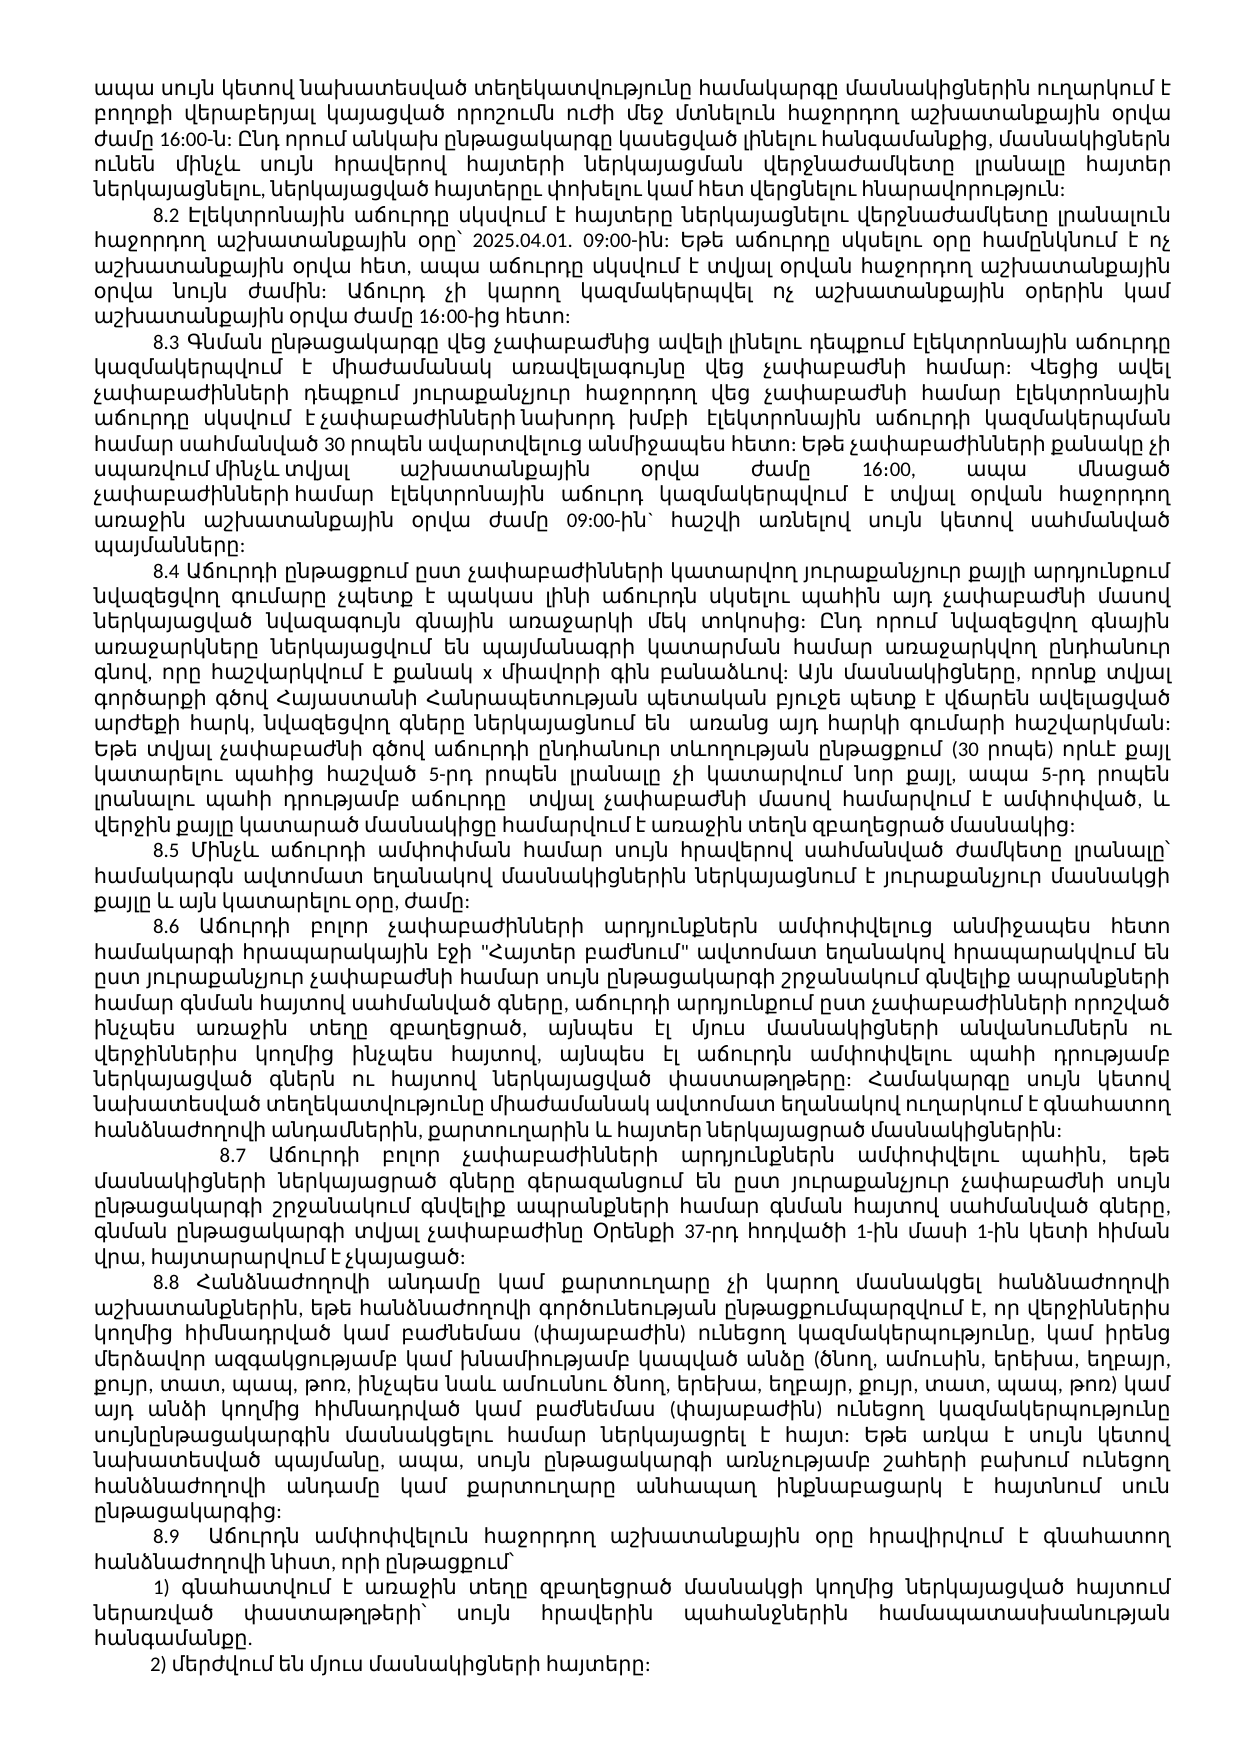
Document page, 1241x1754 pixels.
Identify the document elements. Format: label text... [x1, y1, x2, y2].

text 8.9 Աճուրդն ամփոփվելուն հաջորդող աշխատանքային օրը հրավիրվում է գնահատող հանձնաժողովի նիստ, որի ընթացքում՝ [94, 1524, 1171, 1574]
text 8.8 Հանձնաժողովի անդամը կամ քարտուղարը չի կարող մասնակցել հանձնաժողովի աշխատանքներին, եթե հանձնաժողովի գործունեության ընթացքումպարզվում է, որ վերջիններիս կողմից հիմնադրված կամ բաժնեմաս (փայաբաժին) ունեցող կազմակերպությունը, կամ իրենց մերձավոր ազգակցությամբ կամ խնամիությամբ կապված անձը (ծնող, ամուսին, երեխա, եղբայր, քույր, տատ, պապ, թոռ, ինչպես նաև ամուսնու ծնող, երեխա, եղբայր, քույր, տատ, պապ, թոռ) կամ այդ անձի կողմից հիմնադրված կամ բաժնեմաս (փայաբաժին) ունեցող կազմակերպությունը սույնընթացակարգին մասնակցելու համար ներկայացրել է հայտ: Եթե առկա է սույն կետով նախատեսված պայմանը, ապա, սույն ընթացակարգի առնչությամբ շահերի բախում ունեցող հանձնաժողովի անդամը կամ քարտուղարը անհապաղ ինքնաբացարկ է հայտնում սուն ընթացակարգից: [94, 1269, 1171, 1524]
text 8.3 Գնման ընթացակարգը վեց չափաբաժնից ավելի լինելու դեպքում էլեկտրոնային աճուրդը կազմակերպվում է միաժամանակ առավելագույնը վեց չափաբաժնի համար: Վեցից ավել չափաբաժինների դեպքում յուրաքանչյուր հաջորդող վեց չափաբաժնի համար էլեկտրոնային աճուրդը սկսվում է չափաբաժինների նախորդ խմբի էլեկտրոնային աճուրդի կազմակերպման համար սահմանված 30 րոպեն ավարտվելուց անմիջապես հետո: Եթե չափաբաժինների քանակը չի սպառվում մինչև տվյալ աշխատանքային օրվա ժամը 16։00, ապա մնացած չափաբաժինների համար էլեկտրոնային աճուրդ կազմակերպվում է տվյալ օրվան հաջորդող առաջին աշխատանքային օրվա ժամը 09:00-ին` հաշվի առնելով սույն կետով սահմանված պայմանները: [94, 329, 1171, 558]
text 8.7 Աճուրդի բոլոր չափաբաժինների արդյունքներն ամփոփվելու պահին, եթե մասնակիցների ներկայացրած գները գերազանցում են ըստ յուրաքանչյուր չափաբաժնի սույն ընթացակարգի շրջանակում գնվելիք ապրանքների համար գնման հայտով սահմանված գները, գնման ընթացակարգի տվյալ չափաբաժինը Օրենքի 37-րդ հոդվածի 1-ին մասի 1-ին կետի հիման վրա, հայտարարվում է չկայացած: [94, 1142, 1171, 1269]
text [94, 75, 1171, 202]
text 8.5 Մինչև աճուրդի ամփոփման համար սույն հրավերով սահմանված ժամկետը լրանալը՝ համակարգն ավտոմատ եղանակով մասնակիցներին ներկայացնում է յուրաքանչյուր մասնակցի քայլը և այն կատարելու օրը, ժամը: [94, 837, 1171, 914]
text 2) մերժվում են մյուս մասնակիցների հայտերը: [94, 1651, 1171, 1676]
text 1) գնահատվում է առաջին տեղը զբաղեցրած մասնակցի կողմից ներկայացված հայտում ներառված փաստաթղթերի՝ սույն հրավերին պահանջներին համապատասխանության հանգամանքը. [94, 1574, 1171, 1651]
text 8.2 Էլեկտրոնային աճուրդը սկսվում է հայտերը ներկայացնելու վերջնաժամկետը լրանալուն հաջորդող աշխատանքային օրը՝ 2025.04.01. 09:00 -ին: Եթե աճուրդը սկսելու օրը համընկնում է ոչ աշխատանքային օրվա հետ, ապա աճուրդը սկսվում է տվյալ օրվան հաջորդող աշխատանքային օրվա նույն ժամին: Աճուրդ չի կարող կազմակերպվել ոչ աշխատանքային օրերին կամ աշխատանքային օրվա ժամը 16։00-ից հետո: [94, 202, 1171, 329]
text 8.6 Աճուրդի բոլոր չափաբաժինների արդյունքներն ամփոփվելուց անմիջապես հետո համակարգի հրապարակային էջի "Հայտեր բաժնում" ավտոմատ եղանակով հրապարակվում են ըստ յուրաքանչյուր չափաբաժնի համար սույն ընթացակարգի շրջանակում գնվելիք ապրանքների համար գնման հայտով սահմանված գները, աճուրդի արդյունքում ըստ չափաբաժինների որոշված ինչպես առաջին տեղը զբաղեցրած, այնպես էլ մյուս մասնակիցների անվանումներն ու վերջիններիս կողմից ինչպես հայտով, այնպես էլ աճուրդն ամփոփվելու պահի դրությամբ ներկայացված գներն ու հայտով ներկայացված փաստաթղթերը: Համակարգը սույն կետով նախատեսված տեղեկատվությունը միաժամանակ ավտոմատ եղանակով ուղարկում է գնահատող հանձնաժողովի անդամներին, քարտուղարին և հայտեր ներկայացրած մասնակիցներին: [94, 914, 1171, 1142]
text 8.4 Աճուրդի ընթացքում ըստ չափաբաժինների կատարվող յուրաքանչյուր քայլի արդյունքում նվազեցվող գումարը չպետք է պակաս լինի աճուրդն սկսելու պահին այդ չափաբաժնի մասով ներկայացված նվազագույն գնային առաջարկի մեկ տոկոսից: Ընդ որում նվազեցվող գնային առաջարկները ներկայացվում են պայմանագրի կատարման համար առաջարկվող ընդհանուր գնով, որը հաշվարկվում է քանակ x միավորի գին բանաձևով: Այն մասնակիցները, որոնք տվյալ գործարքի գծով Հայաստանի Հանրապետության պետական բյուջե պետք է վճարեն ավելացված արժեքի հարկ, նվազեցվող գները ներկայացնում են առանց այդ հարկի գումարի հաշվարկման: Եթե տվյալ չափաբաժնի գծով աճուրդի ընդհանուր տևողության ընթացքում (30 րոպե) որևէ քայլ կատարելու պահից հաշված 5-րդ րոպեն լրանալը չի կատարվում նոր քայլ, ապա 5-րդ րոպեն լրանալու պահի դրությամբ աճուրդը տվյալ չափաբաժնի մասով համարվում է ամփոփված, և վերջին քայլը կատարած մասնակիցը համարվում է առաջին տեղն զբաղեցրած մասնակից: [94, 558, 1171, 837]
